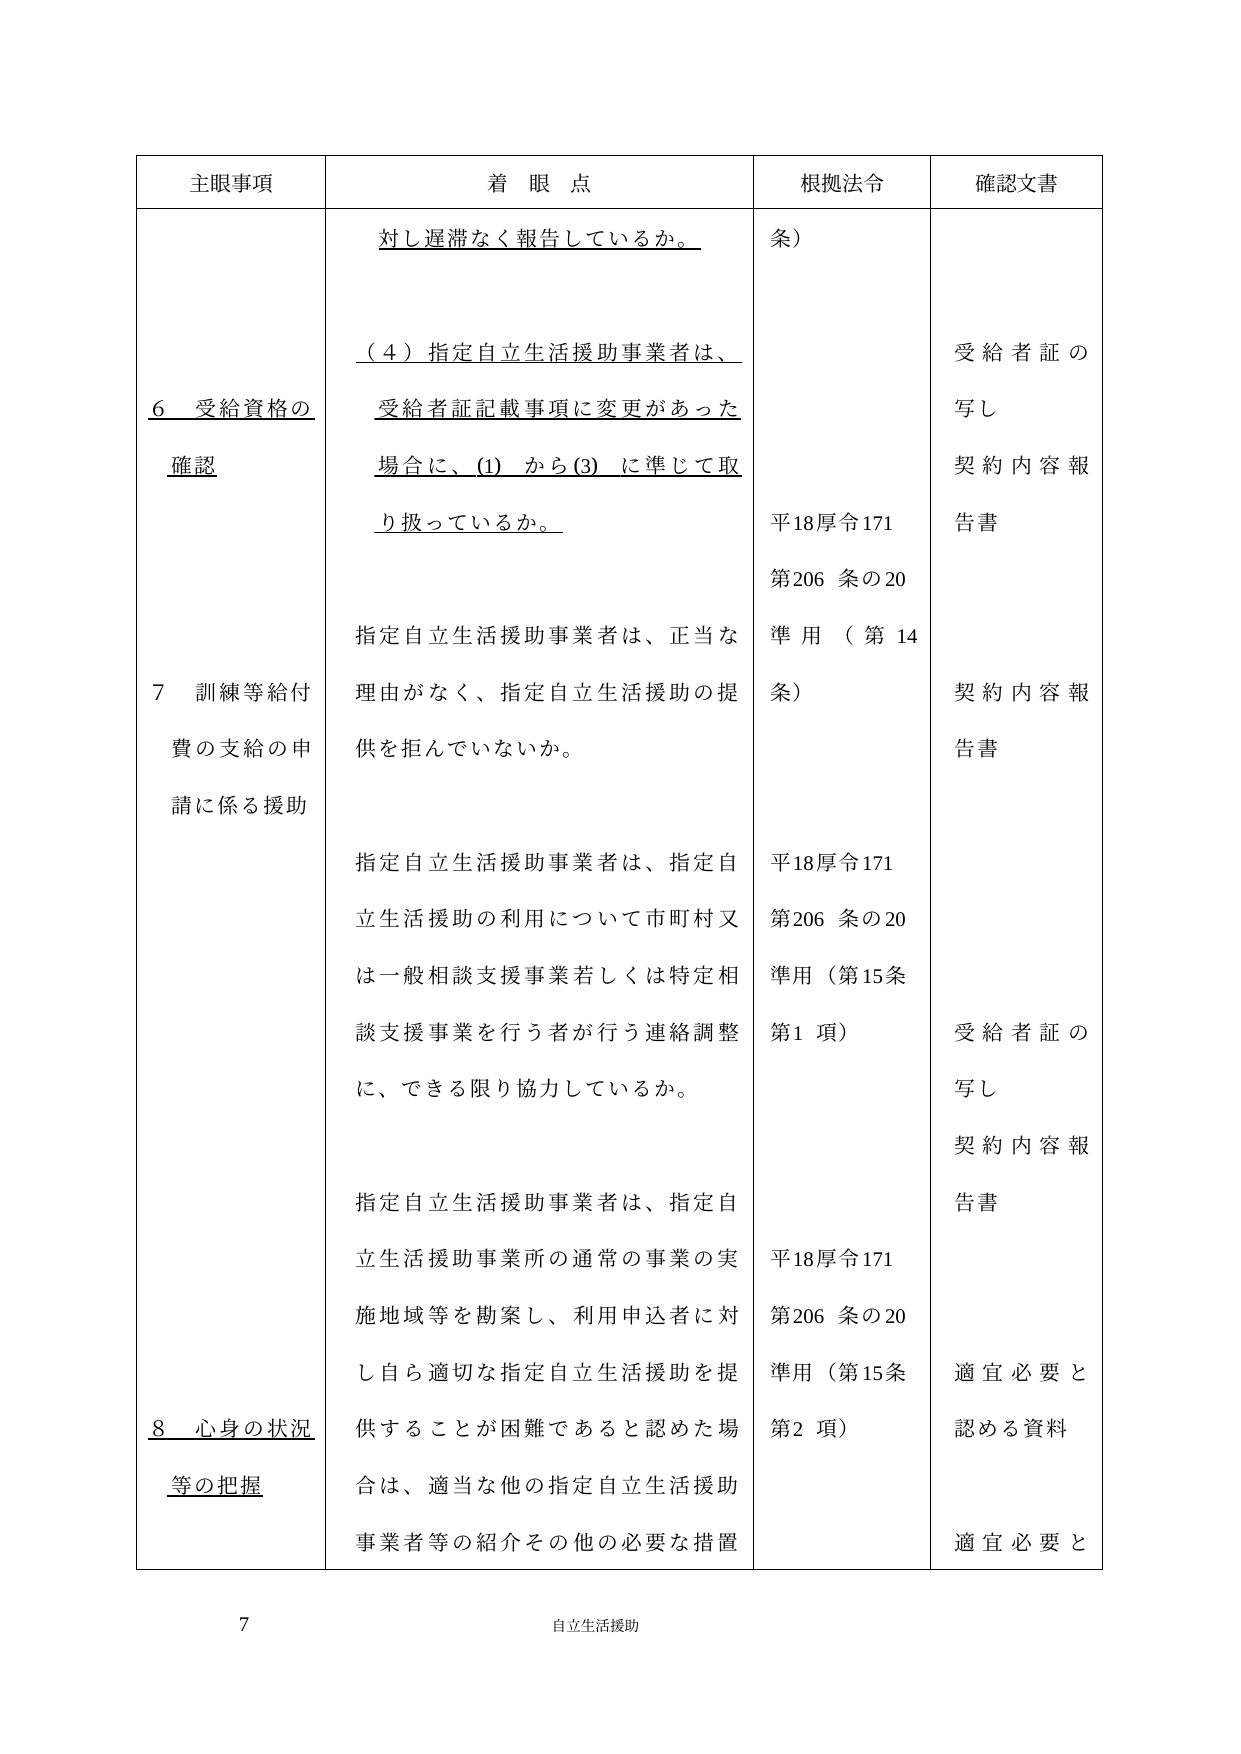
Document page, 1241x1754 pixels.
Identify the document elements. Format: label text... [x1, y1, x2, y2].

table_header 確認文書 [931, 156, 1102, 208]
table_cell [137, 209, 325, 1569]
table_header 着 眼 点 [326, 156, 753, 208]
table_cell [931, 209, 1102, 1569]
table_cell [326, 209, 753, 1569]
table_header 主眼事項 [137, 156, 325, 208]
table_header 根拠法令 [754, 156, 930, 208]
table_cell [754, 209, 930, 1569]
